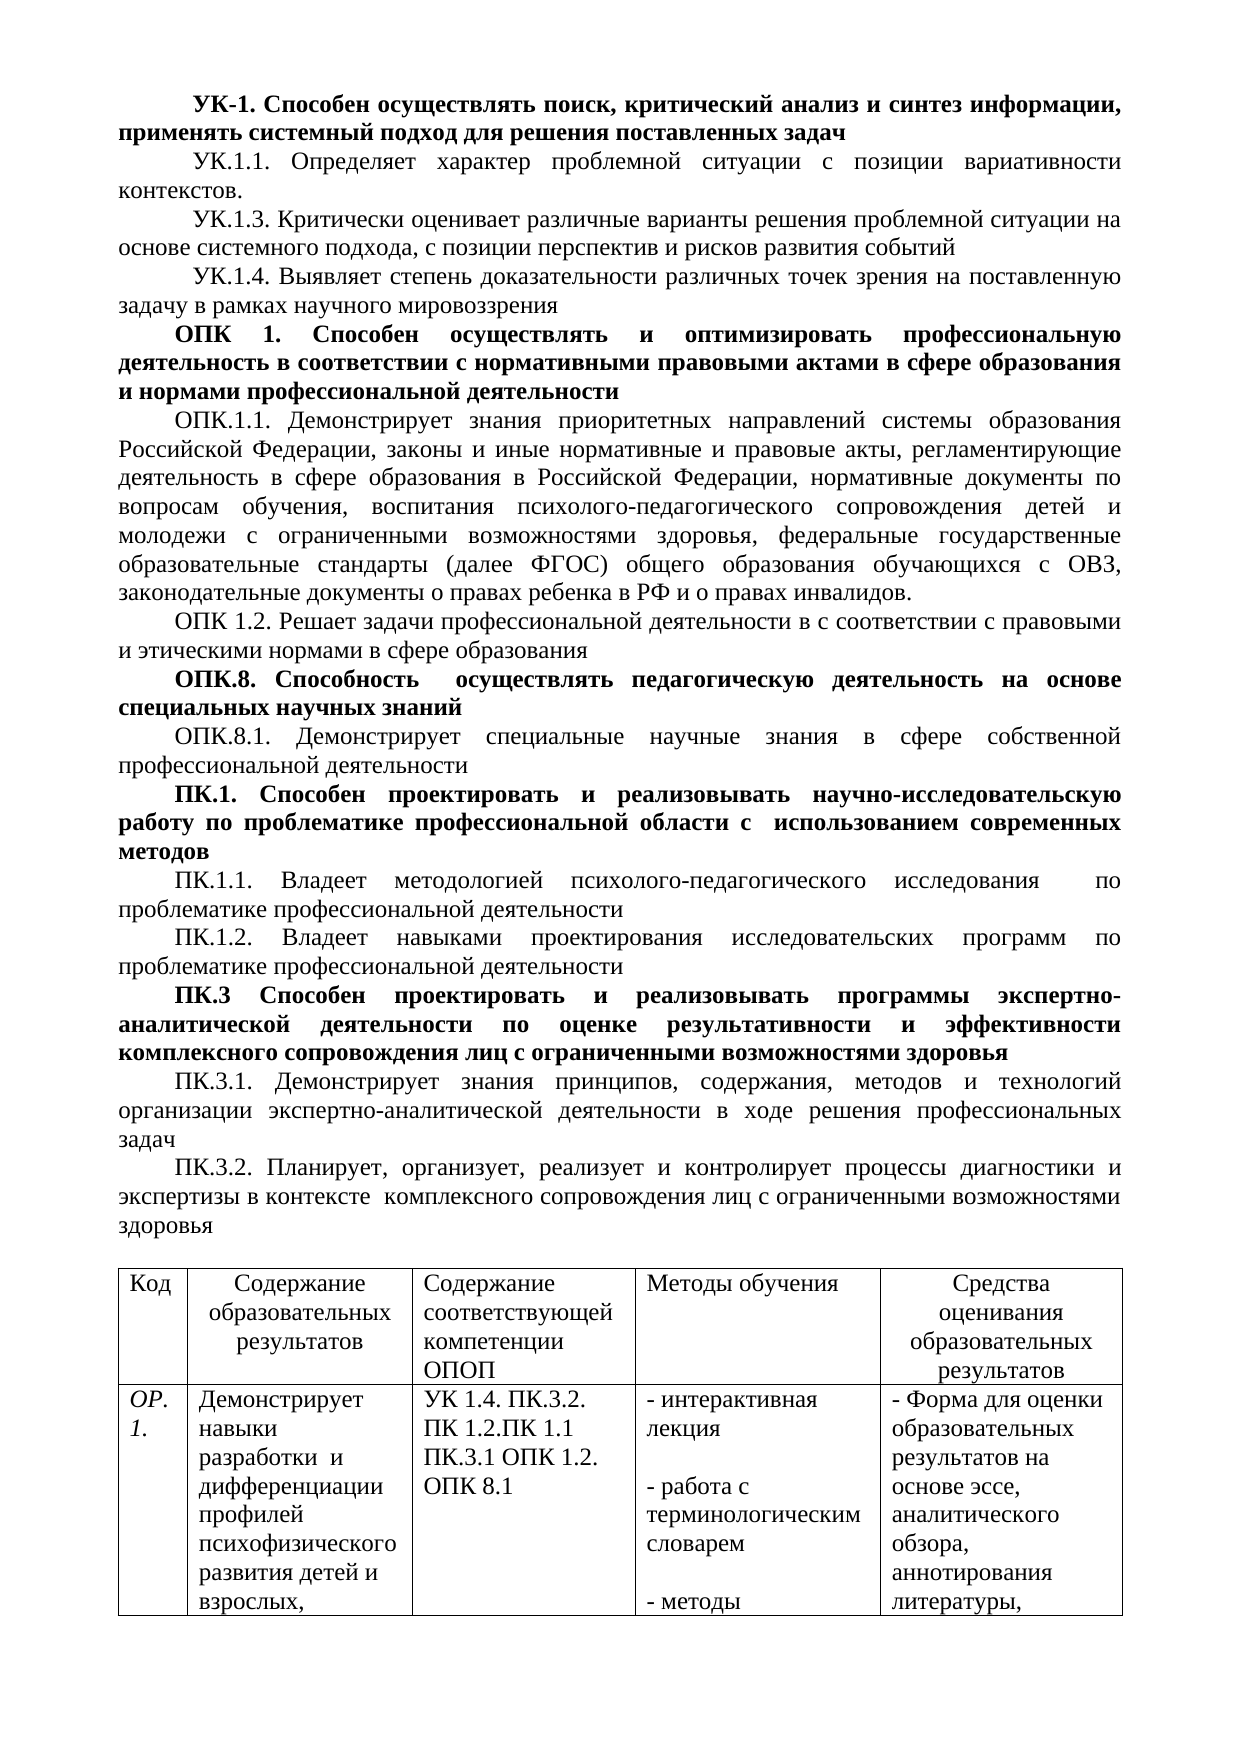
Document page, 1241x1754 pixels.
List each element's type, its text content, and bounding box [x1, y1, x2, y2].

text УК.1.1. Определяет характер проблемной ситуации с позиции вариативности контекстов. [118, 146, 1122, 204]
text ОПК.1.1. Демонстрирует знания приоритетных направлений системы образования Российской Федерации, законы и иные нормативные и правовые акты, регламентирующие деятельность в сфере образования в Российской Федерации, нормативные документы по вопросам обучения, воспитания психолого-педагогического сопровождения детей и молодежи с ограниченными возможностями здоровья, федеральные государственные образовательные стандарты (далее ФГОС) общего образования обучающихся с ОВЗ, законодательные документы о правах ребенка в РФ и о правах инвалидов. [118, 405, 1122, 606]
text ПК.3.2. Планирует, организует, реализует и контролирует процессы диагностики и экспертизы в контексте комплексного сопровождения лиц с ограниченными возможностями здоровья [118, 1152, 1122, 1239]
text ПК.1. Способен проектировать и реализовывать научно-исследовательскую работу по проблематике профессиональной области с использованием современных методов [118, 779, 1122, 865]
text ПК.1.1. Владеет методологией психолого-педагогического исследования по проблематике профессиональной деятельности [118, 865, 1122, 922]
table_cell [413, 1385, 635, 1614]
table_header Содержание образовательных результатов [188, 1269, 412, 1383]
table_header Средства оценивания образовательных результатов [881, 1269, 1122, 1383]
table_header Методы обучения [636, 1269, 880, 1383]
text ПК.1.2. Владеет навыками проектирования исследовательских программ по проблематике профессиональной деятельности [118, 922, 1122, 980]
text ОПК.8.1. Демонстрирует специальные научные знания в сфере собственной профессиональной деятельности [118, 721, 1122, 779]
text ОПК.8. Способность осуществлять педагогическую деятельность на основе специальных научных знаний [118, 664, 1122, 721]
text УК.1.4. Выявляет степень доказательности различных точек зрения на поставленную задачу в рамках научного мировоззрения [118, 261, 1122, 319]
text ОПК 1.2. Решает задачи профессиональной деятельности в с соответствии с правовыми и этическими нормами в сфере образования [118, 606, 1122, 664]
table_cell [188, 1385, 412, 1614]
table_header Содержание соответствующей компетенции ОПОП [413, 1269, 635, 1383]
text ПК.3 Способен проектировать и реализовывать программы экспертно-аналитической деятельности по оценке результативности и эффективности комплексного сопровождения лиц с ограниченными возможностями здоровья [118, 980, 1122, 1066]
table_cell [881, 1385, 1122, 1614]
table_cell ОР.1. [119, 1385, 187, 1614]
table_header Код [119, 1269, 187, 1383]
text ПК.3.1. Демонстрирует знания принципов, содержания, методов и технологий организации экспертно-аналитической деятельности в ходе решения профессиональных задач [118, 1066, 1122, 1152]
text УК-1. Способен осуществлять поиск, критический анализ и синтез информации, применять системный подход для решения поставленных задач [118, 89, 1122, 146]
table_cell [636, 1385, 880, 1614]
text УК.1.3. Критически оценивает различные варианты решения проблемной ситуации на основе системного подхода, с позиции перспектив и рисков развития событий [118, 204, 1122, 261]
text ОПК 1. Способен осуществлять и оптимизировать профессиональную деятельность в соответствии с нормативными правовыми актами в сфере образования и нормами профессиональной деятельности [118, 319, 1122, 405]
